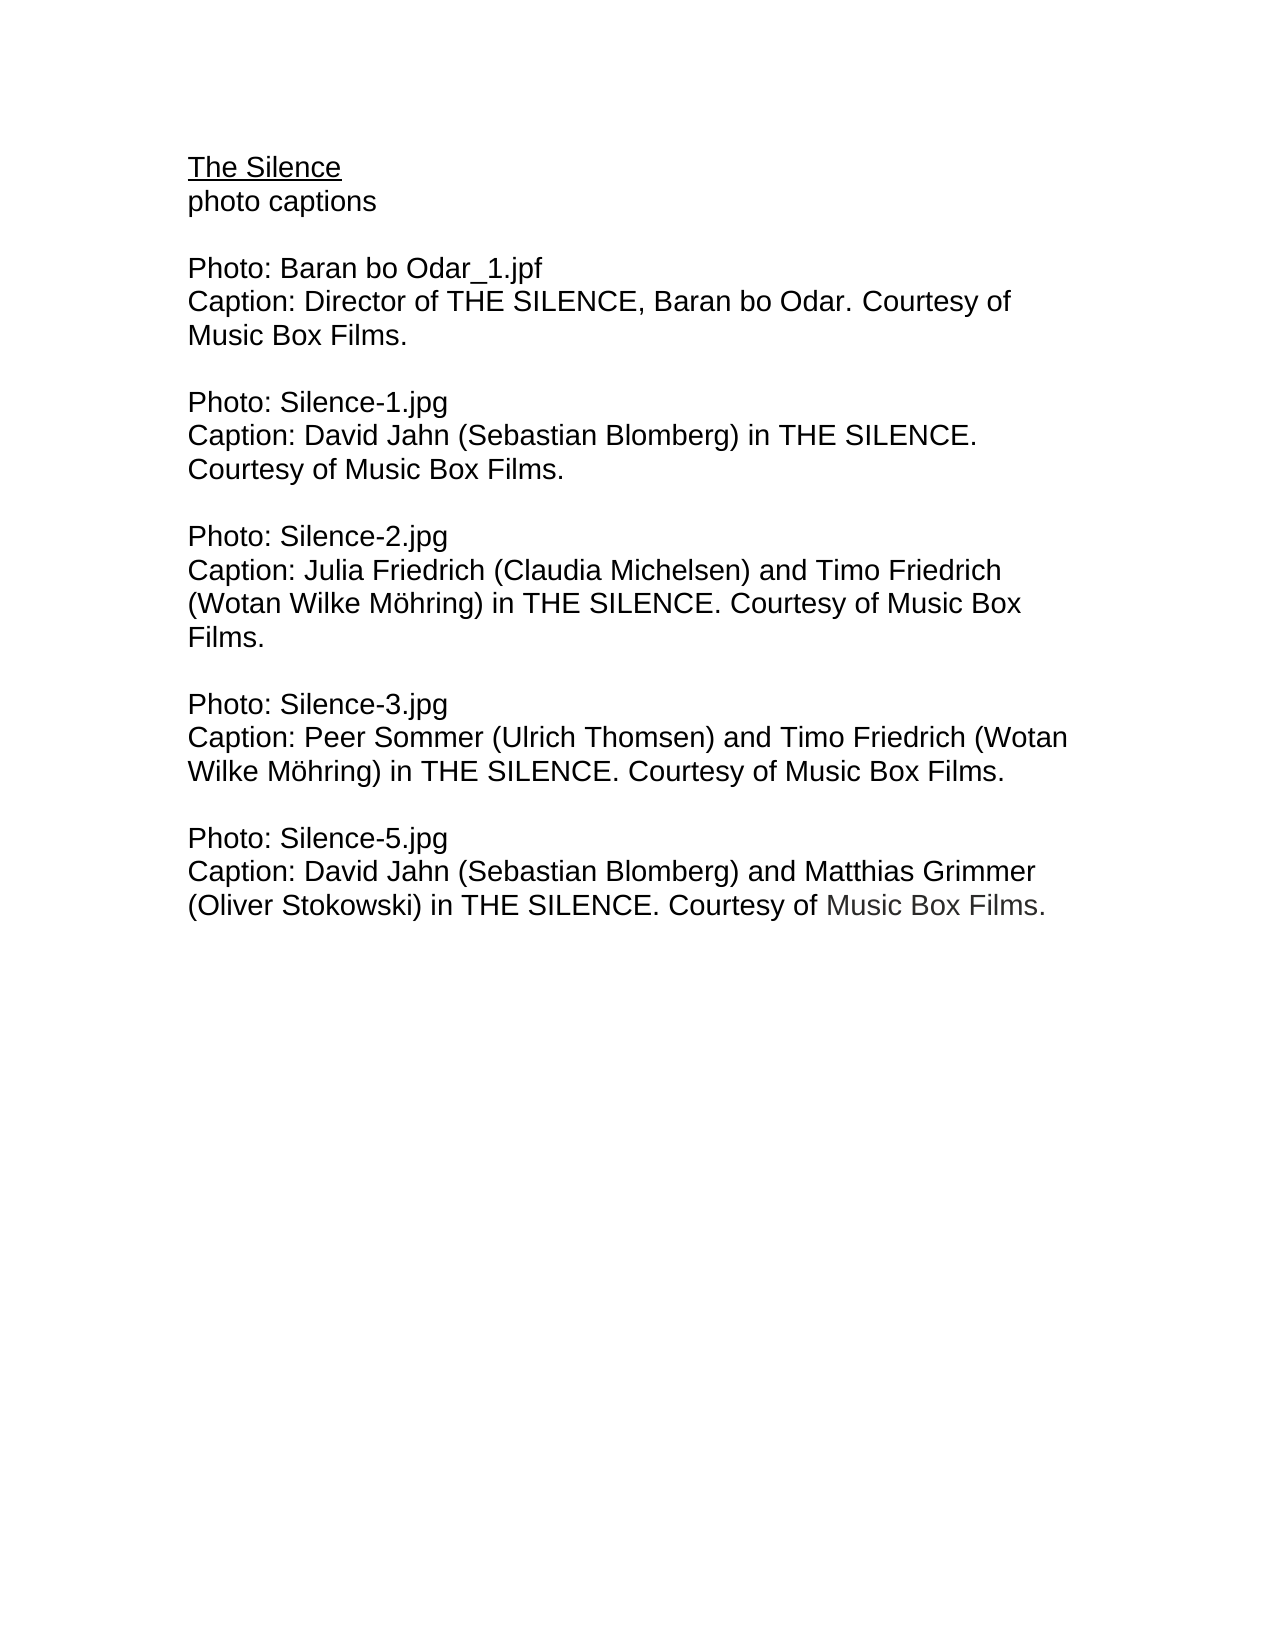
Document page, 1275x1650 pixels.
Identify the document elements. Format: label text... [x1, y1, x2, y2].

text Photo: Silence-1.jpg [187, 385, 1087, 418]
text Caption: Julia Friedrich (Claudia Michelsen) and Timo Friedrich (Wotan Wilke Möhring) in THE SILENCE. Courtesy of Music Box Films. [187, 552, 1087, 653]
text Caption: Peer Sommer (Ulrich Thomsen) and Timo Friedrich (Wotan Wilke Möhring) in THE SILENCE. Courtesy of Music Box Films. [187, 720, 1087, 787]
text photo captions [187, 183, 1087, 217]
text Photo: Silence-3.jpg [187, 687, 1087, 720]
text Photo: Silence-2.jpg [187, 519, 1087, 552]
text Caption: David Jahn (Sebastian Blomberg) in THE SILENCE. Courtesy of Music Box Films. [187, 418, 1087, 485]
text Caption: David Jahn (Sebastian Blomberg) and Matthias Grimmer (Oliver Stokowski) in THE SILENCE. Courtesy of Music Box Films. [187, 854, 1087, 921]
text Caption: Director of THE SILENCE, Baran bo Odar. Courtesy of Music Box Films. [187, 284, 1087, 351]
text Photo: Silence-5.jpg [187, 821, 1087, 854]
text The Silence [187, 150, 1087, 183]
text Photo: Baran bo Odar_1.jpf [187, 251, 1087, 284]
